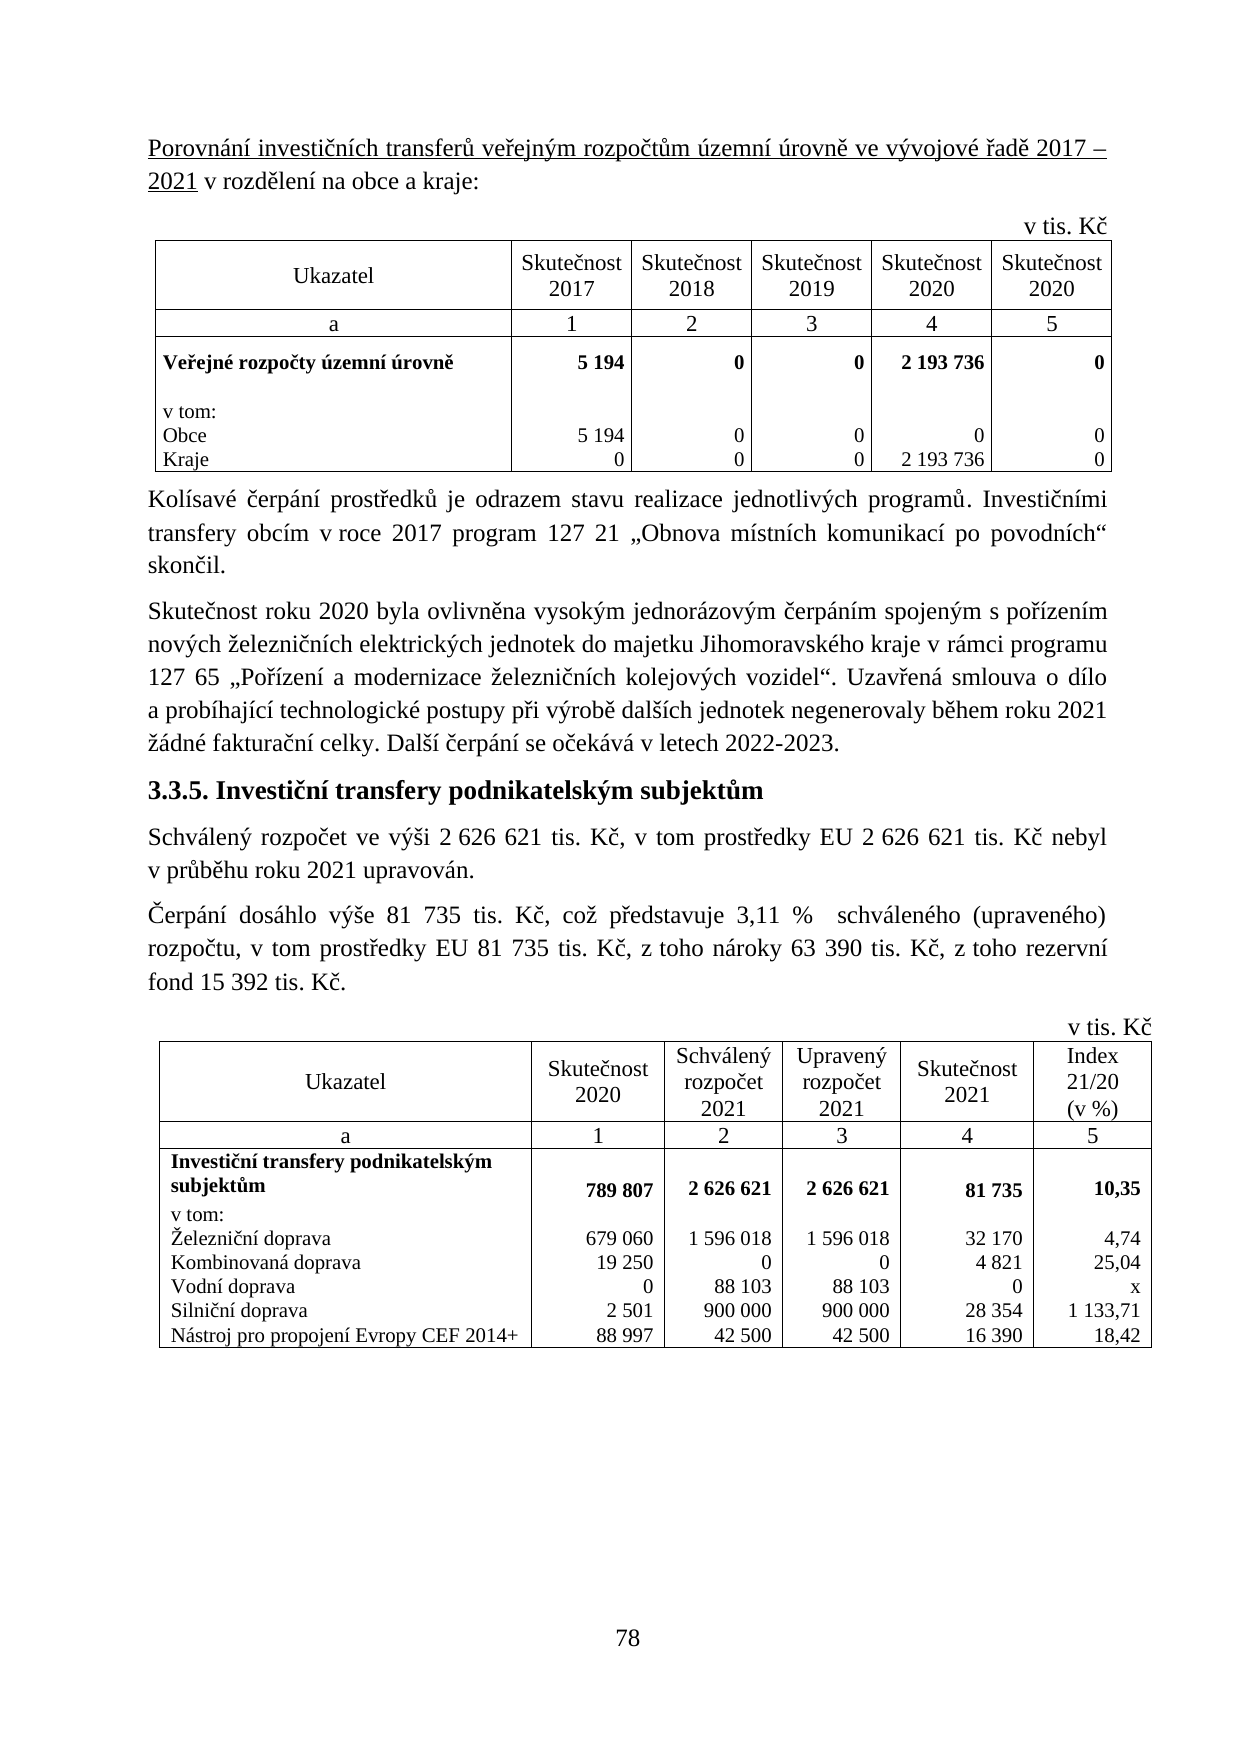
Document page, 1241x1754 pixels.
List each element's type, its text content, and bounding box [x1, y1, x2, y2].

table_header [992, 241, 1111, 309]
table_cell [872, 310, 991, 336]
text v tis. Kč [185, 211, 1107, 240]
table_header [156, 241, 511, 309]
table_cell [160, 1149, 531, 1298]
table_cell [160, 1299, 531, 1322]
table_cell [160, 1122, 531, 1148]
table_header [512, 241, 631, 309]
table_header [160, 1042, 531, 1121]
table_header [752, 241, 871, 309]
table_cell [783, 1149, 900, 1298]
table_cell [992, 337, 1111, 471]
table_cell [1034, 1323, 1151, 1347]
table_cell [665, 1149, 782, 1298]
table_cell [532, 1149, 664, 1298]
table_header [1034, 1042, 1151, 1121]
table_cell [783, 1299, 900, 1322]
text v tis. Kč [185, 1012, 1152, 1041]
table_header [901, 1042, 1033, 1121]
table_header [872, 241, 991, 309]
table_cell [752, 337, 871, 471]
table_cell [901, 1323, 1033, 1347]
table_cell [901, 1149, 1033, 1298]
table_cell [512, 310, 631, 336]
text Investiční transfery podnikatelským subjektům [148, 774, 1107, 805]
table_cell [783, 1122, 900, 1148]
text Skutečnost roku 2020 byla ovlivněna vysokým jednorázovým čerpáním spojeným s pořízením nových železničních elektrických jednotek do majetku Jihomoravského kraje v rámci programu 127 65 „Pořízení a modernizace železničních kolejových vozidel“. Uzavřená smlouva o dílo a probíhající technologické postupy při výrobě dalších jednotek negenerovaly během roku 2021 žádné fakturační celky. Další čerpání se očekává v letech 2022-2023. [148, 596, 1107, 757]
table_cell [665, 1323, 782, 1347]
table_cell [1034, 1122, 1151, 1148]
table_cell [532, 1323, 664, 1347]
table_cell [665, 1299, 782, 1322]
text Čerpání dosáhlo výše 81 735 tis. Kč, což představuje 3,11 % schváleného (upraveného) rozpočtu, v tom prostředky EU 81 735 tis. Kč, z toho nároky 63 390 tis. Kč, z toho rezervní fond 15 392 tis. Kč. [148, 901, 1107, 995]
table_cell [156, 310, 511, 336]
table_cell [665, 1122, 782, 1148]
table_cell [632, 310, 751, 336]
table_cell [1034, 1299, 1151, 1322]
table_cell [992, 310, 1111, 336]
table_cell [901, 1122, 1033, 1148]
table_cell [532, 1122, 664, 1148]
text Kolísavé čerpání prostředků je odrazem stavu realizace jednotlivých programů. Investičními transfery obcím v roce 2017 program 127 21 „Obnova místních komunikací po povodních“ skončil. [148, 484, 1107, 579]
text Porovnání investičních transferů veřejným rozpočtům územní úrovně ve vývojové řadě 2017 – 2021 v rozdělení na obce a kraje: [148, 159, 1107, 195]
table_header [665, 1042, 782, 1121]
text Porovnání investičních transferů veřejným rozpočtům územní úrovně ve vývojové řadě 2017 – 2021 v rozdělení na obce a kraje: [148, 133, 1107, 158]
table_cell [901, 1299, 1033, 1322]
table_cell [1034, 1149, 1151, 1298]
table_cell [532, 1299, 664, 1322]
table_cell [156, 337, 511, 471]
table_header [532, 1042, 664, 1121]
text Schválený rozpočet ve výši 2 626 621 tis. Kč, v tom prostředky EU 2 626 621 tis. Kč nebyl v průběhu roku 2021 upravován. [148, 822, 1107, 884]
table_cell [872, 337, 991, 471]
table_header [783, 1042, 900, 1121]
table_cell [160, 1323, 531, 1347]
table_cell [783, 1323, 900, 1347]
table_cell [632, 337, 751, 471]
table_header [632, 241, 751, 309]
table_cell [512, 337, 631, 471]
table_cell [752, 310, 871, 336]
